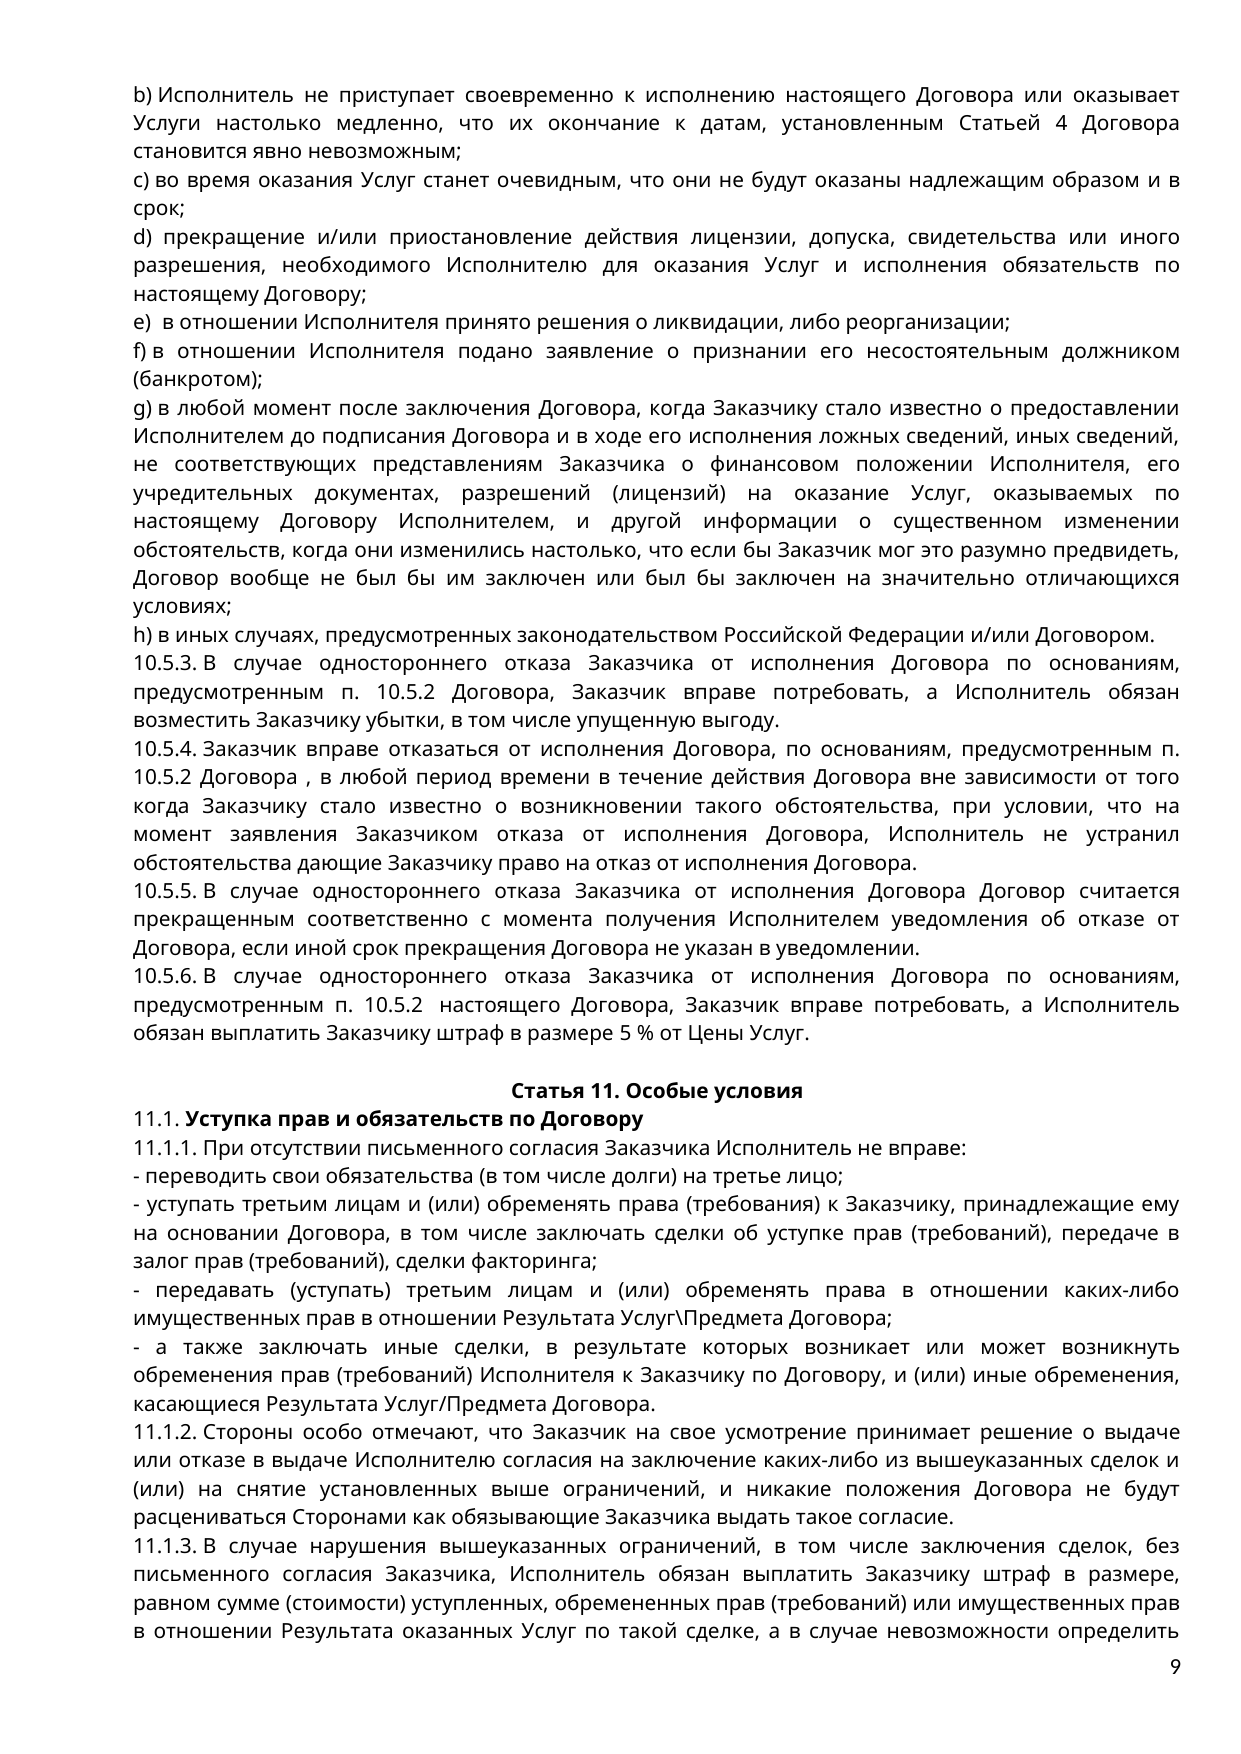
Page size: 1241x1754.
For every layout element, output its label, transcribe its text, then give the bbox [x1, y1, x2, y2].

list прекращение и/или приостановление действия лицензии, допуска, свидетельства или иного разрешения, необходимого Исполнителю для оказания Услуг и исполнения обязательств по настоящему Договору; [133, 222, 1181, 307]
list в отношении Исполнителя принято решения о ликвидации, либо реорганизации; [133, 307, 1181, 336]
list во время оказания Услуг станет очевидным, что они не будут оказаны надлежащим образом и в срок; [133, 165, 1181, 222]
list Заказчик вправе отказаться от исполнения Договора, по основаниям, предусмотренным п. 10.5.2 Договора , в любой период времени в течение действия Договора вне зависимости от того когда Заказчику стало известно о возникновении такого обстоятельства, при условии, что на момент заявления Заказчиком отказа от исполнения Договора, Исполнитель не устранил обстоятельства дающие Заказчику право на отказ от исполнения Договора. [133, 734, 1181, 876]
list В случае одностороннего отказа Заказчика от исполнения Договора Договор считается прекращенным соответственно с момента получения Исполнителем уведомления об отказе от Договора, если иной срок прекращения Договора не указан в уведомлении. [133, 876, 1181, 961]
list Уступка прав и обязательств по Договору [133, 1104, 1181, 1133]
text - переводить свои обязательства (в том числе долги) на третье лицо; [133, 1161, 1181, 1189]
list В случае одностороннего отказа Заказчика от исполнения Договора по основаниям, предусмотренным п. 10.5.2 настоящего Договора, Заказчик вправе потребовать, а Исполнитель обязан выплатить Заказчику штраф в размере 5 % от Цены Услуг. [133, 961, 1181, 1047]
list Особые условия [133, 1076, 1181, 1104]
text - а также заключать иные сделки, в результате которых возникает или может возникнуть обременения прав (требований) Исполнителя к Заказчику по Договору, и (или) иные обременения, касающиеся Результата Услуг/Предмета Договора. [133, 1332, 1181, 1417]
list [133, 1531, 1181, 1644]
text - передавать (уступать) третьим лицам и (или) обременять права в отношении каких-либо имущественных прав в отношении Результата Услуг\Предмета Договора; [133, 1275, 1181, 1332]
list в иных случаях, предусмотренных законодательством Российской Федерации и/или Договором. [133, 620, 1181, 648]
list При отсутствии письменного согласия Заказчика Исполнитель не вправе: [133, 1133, 1181, 1161]
list в отношении Исполнителя подано заявление о признании его несостоятельным должником (банкротом); [133, 336, 1181, 393]
list в любой момент после заключения Договора, когда Заказчику стало известно о предоставлении Исполнителем до подписания Договора и в ходе его исполнения ложных сведений, иных сведений, не соответствующих представлениям Заказчика о финансовом положении Исполнителя, его учредительных документах, разрешений (лицензий) на оказание Услуг, оказываемых по настоящему Договору Исполнителем, и другой информации о существенном изменении обстоятельств, когда они изменились настолько, что если бы Заказчик мог это разумно предвидеть, Договор вообще не был бы им заключен или был бы заключен на значительно отличающихся условиях; [133, 393, 1181, 620]
list Исполнитель не приступает своевременно к исполнению настоящего Договора или оказывает Услуги настолько медленно, что их окончание к датам, установленным Статьей 4 Договора становится явно невозможным; [133, 80, 1181, 165]
list В случае одностороннего отказа Заказчика от исполнения Договора по основаниям, предусмотренным п. 10.5.2 Договора, Заказчик вправе потребовать, а Исполнитель обязан возместить Заказчику убытки, в том числе упущенную выгоду. [133, 648, 1181, 734]
text - уступать третьим лицам и (или) обременять права (требования) к Заказчику, принадлежащие ему на основании Договора, в том числе заключать сделки об уступке прав (требований), передаче в залог прав (требований), сделки факторинга; [133, 1189, 1181, 1275]
list Стороны особо отмечают, что Заказчик на свое усмотрение принимает решение о выдаче или отказе в выдаче Исполнителю согласия на заключение каких-либо из вышеуказанных сделок и (или) на снятие установленных выше ограничений, и никакие положения Договора не будут расцениваться Сторонами как обязывающие Заказчика выдать такое согласие. [133, 1417, 1181, 1531]
